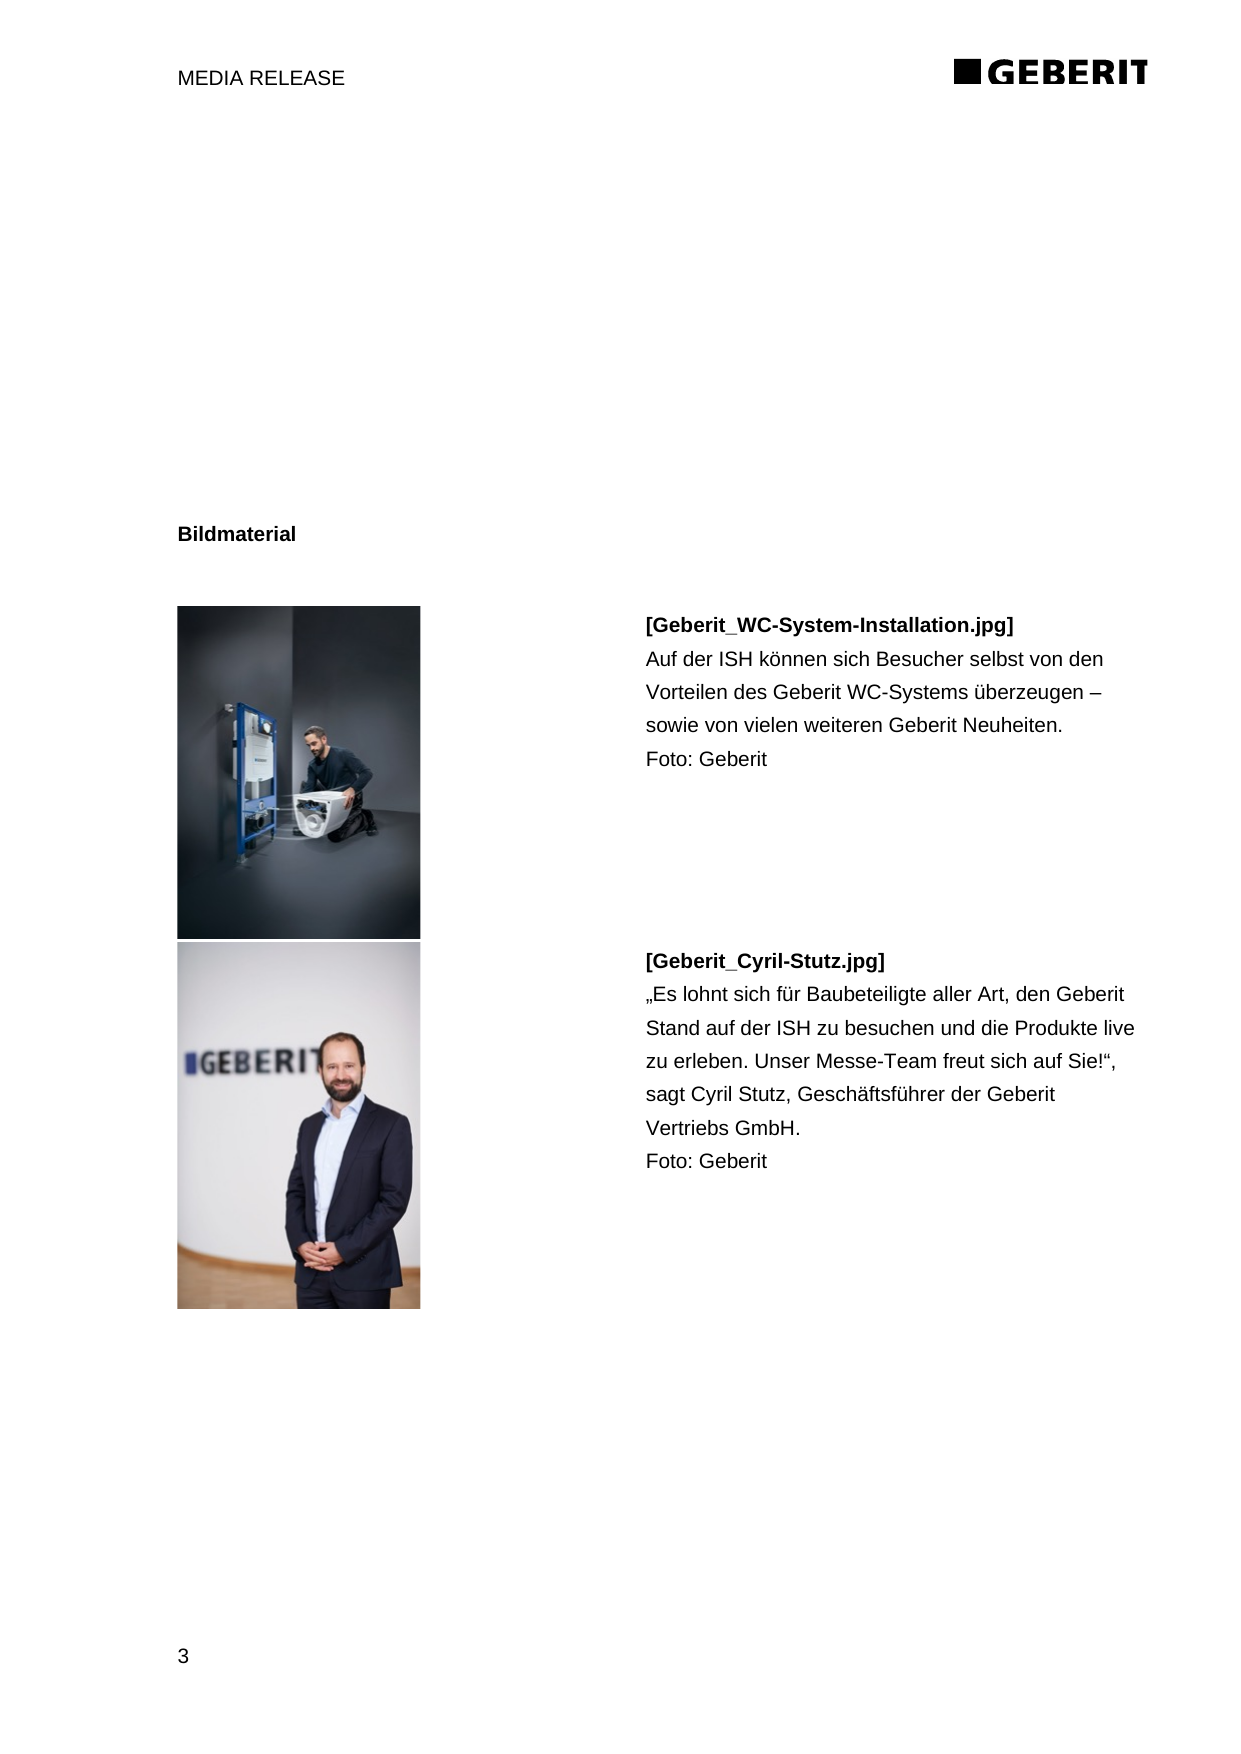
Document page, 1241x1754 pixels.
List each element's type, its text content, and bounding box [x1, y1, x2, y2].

picture [177, 606, 421, 939]
picture [177, 942, 421, 1309]
table_header [177, 606, 634, 942]
table_cell [Geberit_Cyril-Stutz.jpg] „Es lohnt sich für Baubeteiligte aller Art, den Geberit Stand auf der ISH zu besuchen und die Produkte live zu erleben. Unser Messe-Team freut sich auf Sie!“, sagt Cyril Stutz, Geschäftsführer der Geberit Vertriebs GmbH. Foto: Geberit [634, 942, 1152, 1310]
table_cell [177, 942, 634, 1310]
picture [953, 58, 1148, 84]
table_header [Geberit_WC-System-Installation.jpg] Auf der ISH können sich Besucher selbst von den Vorteilen des Geberit WC-Systems überzeugen – sowie von vielen weiteren Geberit Neuheiten. Foto: Geberit [634, 606, 1152, 942]
subtitle Bildmaterial [177, 514, 1152, 548]
